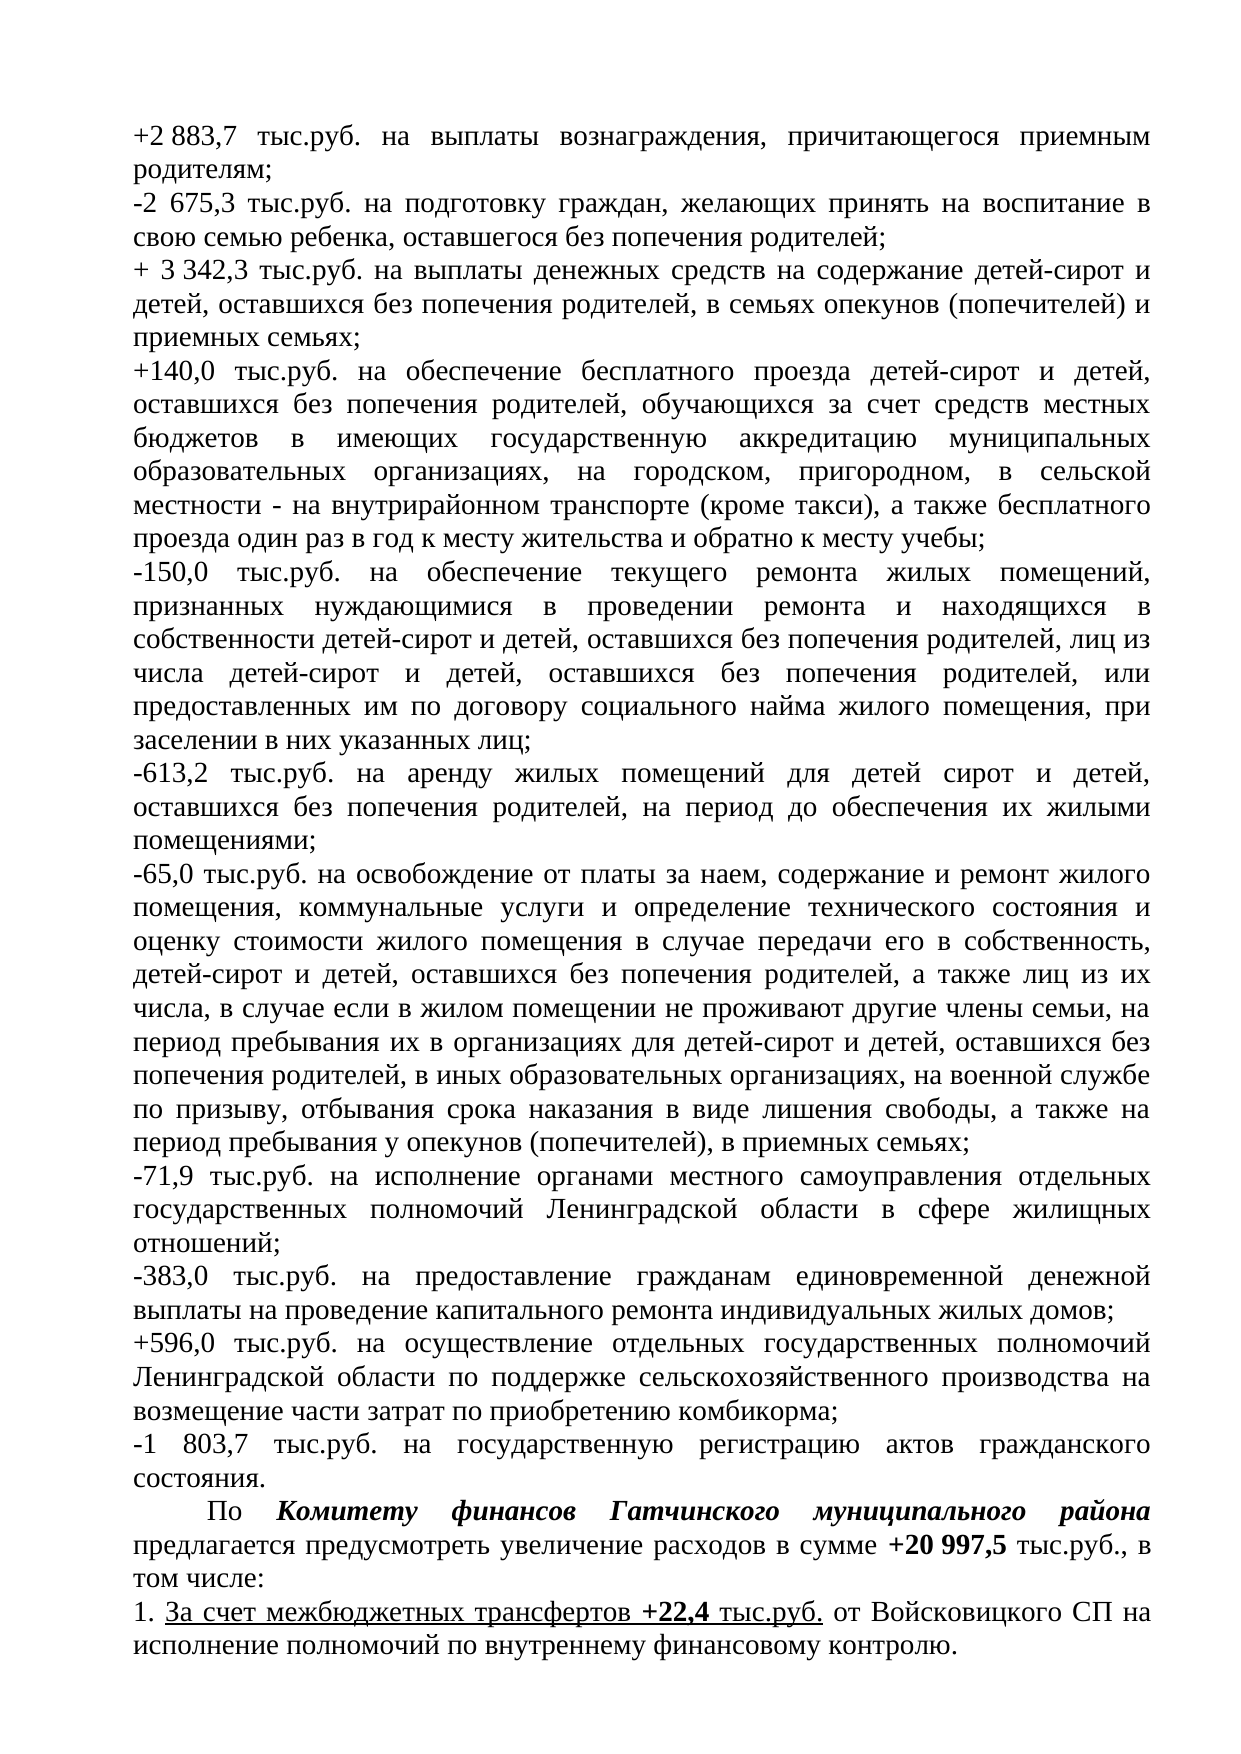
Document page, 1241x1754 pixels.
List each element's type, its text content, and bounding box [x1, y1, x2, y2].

text +2 883,7 тыс.руб. на выплаты вознаграждения, причитающегося приемным родителям; [133, 118, 1152, 185]
text + 3 342,3 тыс.руб. на выплаты денежных средств на содержание детей-сирот и детей, оставшихся без попечения родителей, в семьях опекунов (попечителей) и приемных семьях; [133, 252, 1152, 353]
text -383,0 тыс.руб. на предоставление гражданам единовременной денежной выплаты на проведение капитального ремонта индивидуальных жилых домов; [133, 1258, 1152, 1326]
text -2 675,3 тыс.руб. на подготовку граждан, желающих принять на воспитание в свою семью ребенка, оставшегося без попечения родителей; [133, 185, 1152, 252]
text По Комитету финансов Гатчинского муниципального района предлагается предусмотреть увеличение расходов в сумме +20 997,5 тыс.руб., в том числе: [133, 1493, 1152, 1594]
text -613,2 тыс.руб. на аренду жилых помещений для детей сирот и детей, оставшихся без попечения родителей, на период до обеспечения их жилыми помещениями; [133, 755, 1152, 856]
text -65,0 тыс.руб. на освобождение от платы за наем, содержание и ремонт жилого помещения, коммунальные услуги и определение технического состояния и оценку стоимости жилого помещения в случае передачи его в собственность, детей-сирот и детей, оставшихся без попечения родителей, а также лиц из их числа, в случае если в жилом помещении не проживают другие члены семьи, на период пребывания их в организациях для детей-сирот и детей, оставшихся без попечения родителей, в иных образовательных организациях, на военной службе по призыву, отбывания срока наказания в виде лишения свободы, а также на период пребывания у опекунов (попечителей), в приемных семьях; [133, 856, 1152, 1158]
text -1 803,7 тыс.руб. на государственную регистрацию актов гражданского состояния. [133, 1426, 1152, 1493]
text +140,0 тыс.руб. на обеспечение бесплатного проезда детей-сирот и детей, оставшихся без попечения родителей, обучающихся за счет средств местных бюджетов в имеющих государственную аккредитацию муниципальных образовательных организациях, на городском, пригородном, в сельской местности - на внутрирайонном транспорте (кроме такси), а также бесплатного проезда один раз в год к месту жительства и обратно к месту учебы; [133, 353, 1152, 554]
text -150,0 тыс.руб. на обеспечение текущего ремонта жилых помещений, признанных нуждающимися в проведении ремонта и находящихся в собственности детей-сирот и детей, оставшихся без попечения родителей, лиц из числа детей-сирот и детей, оставшихся без попечения родителей, или предоставленных им по договору социального найма жилого помещения, при заселении в них указанных лиц; [133, 554, 1152, 755]
text -71,9 тыс.руб. на исполнение органами местного самоуправления отдельных государственных полномочий Ленинградской области в сфере жилищных отношений; [133, 1158, 1152, 1258]
text 1. За счет межбюджетных трансфертов +22,4 тыс.руб. от Войсковицкого СП на исполнение полномочий по внутреннему финансовому контролю. [133, 1594, 1152, 1661]
text +596,0 тыс.руб. на осуществление отдельных государственных полномочий Ленинградской области по поддержке сельскохозяйственного производства на возмещение части затрат по приобретению комбикорма; [133, 1326, 1152, 1426]
